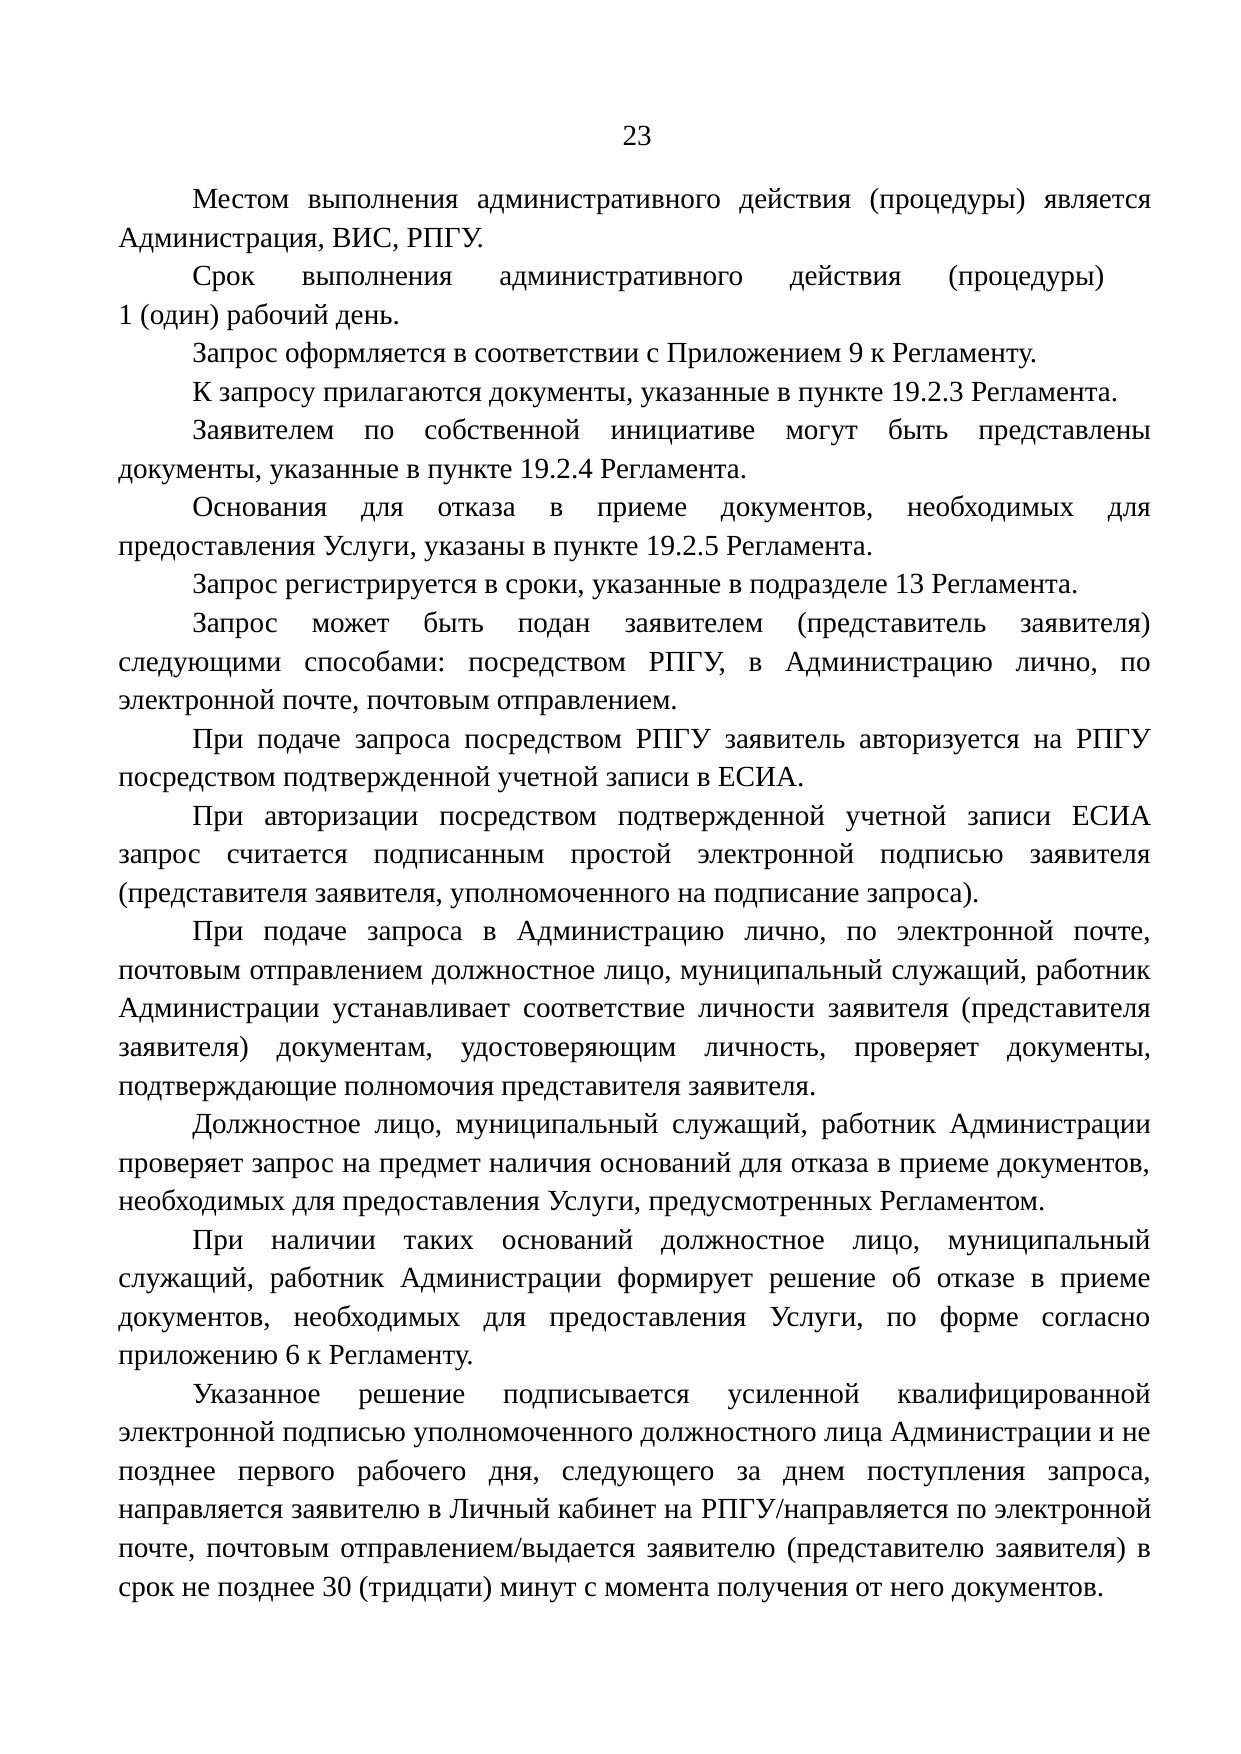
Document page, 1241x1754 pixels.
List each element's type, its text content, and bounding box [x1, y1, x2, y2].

text Основания для отказа в приеме документов, необходимых для предоставления Услуги, указаны в пункте 19.2.5 Регламента. [118, 489, 1152, 562]
text Срок выполнения административного действия (процедуры) 1 (один) рабочий день. [118, 258, 1152, 330]
text К запросу прилагаются документы, указанные в пункте 19.2.3 Регламента. [118, 374, 1152, 407]
text Заявителем по собственной инициативе могут быть представлены документы, указанные в пункте 19.2.4 Регламента. [118, 412, 1152, 484]
text Запрос оформляется в соответствии с Приложением 9 к Регламенту. [118, 335, 1152, 369]
text Запрос регистрируется в сроки, указанные в подразделе 13 Регламента. [118, 567, 1152, 600]
text Запрос может быть подан заявителем (представитель заявителя) следующими способами: посредством РПГУ, в Администрацию лично, по электронной почте, почтовым отправлением. [118, 605, 1152, 716]
text Должностное лицо, муниципальный служащий, работник Администрации проверяет запрос на предмет наличия оснований для отказа в приеме документов, необходимых для предоставления Услуги, предусмотренных Регламентом. [118, 1106, 1152, 1217]
text При авторизации посредством подтвержденной учетной записи ЕСИА запрос считается подписанным простой электронной подписью заявителя (представителя заявителя, уполномоченного на подписание запроса). [118, 798, 1152, 908]
text При наличии таких оснований должностное лицо, муниципальный служащий, работник Администрации формирует решение об отказе в приеме документов, необходимых для предоставления Услуги, по форме согласно приложению 6 к Регламенту. [118, 1222, 1152, 1371]
text При подаче запроса в Администрацию лично, по электронной почте, почтовым отправлением должностное лицо, муниципальный служащий, работник Администрации устанавливает соответствие личности заявителя (представителя заявителя) документам, удостоверяющим личность, проверяет документы, подтверждающие полномочия представителя заявителя. [118, 913, 1152, 1101]
text При подаче запроса посредством РПГУ заявитель авторизуется на РПГУ посредством подтвержденной учетной записи в ЕСИА. [118, 721, 1152, 793]
text Указанное решение подписывается усиленной квалифицированной электронной подписью уполномоченного должностного лица Администрации и не позднее первого рабочего дня, следующего за днем поступления запроса, направляется заявителю в Личный кабинет на РПГУ/направляется по электронной почте, почтовым отправлением/выдается заявителю (представителю заявителя) в срок не позднее 30 (тридцати) минут с момента получения от него документов. [118, 1376, 1152, 1602]
text Местом выполнения административного действия (процедуры) является Администрация, ВИС, РПГУ. [118, 181, 1152, 253]
